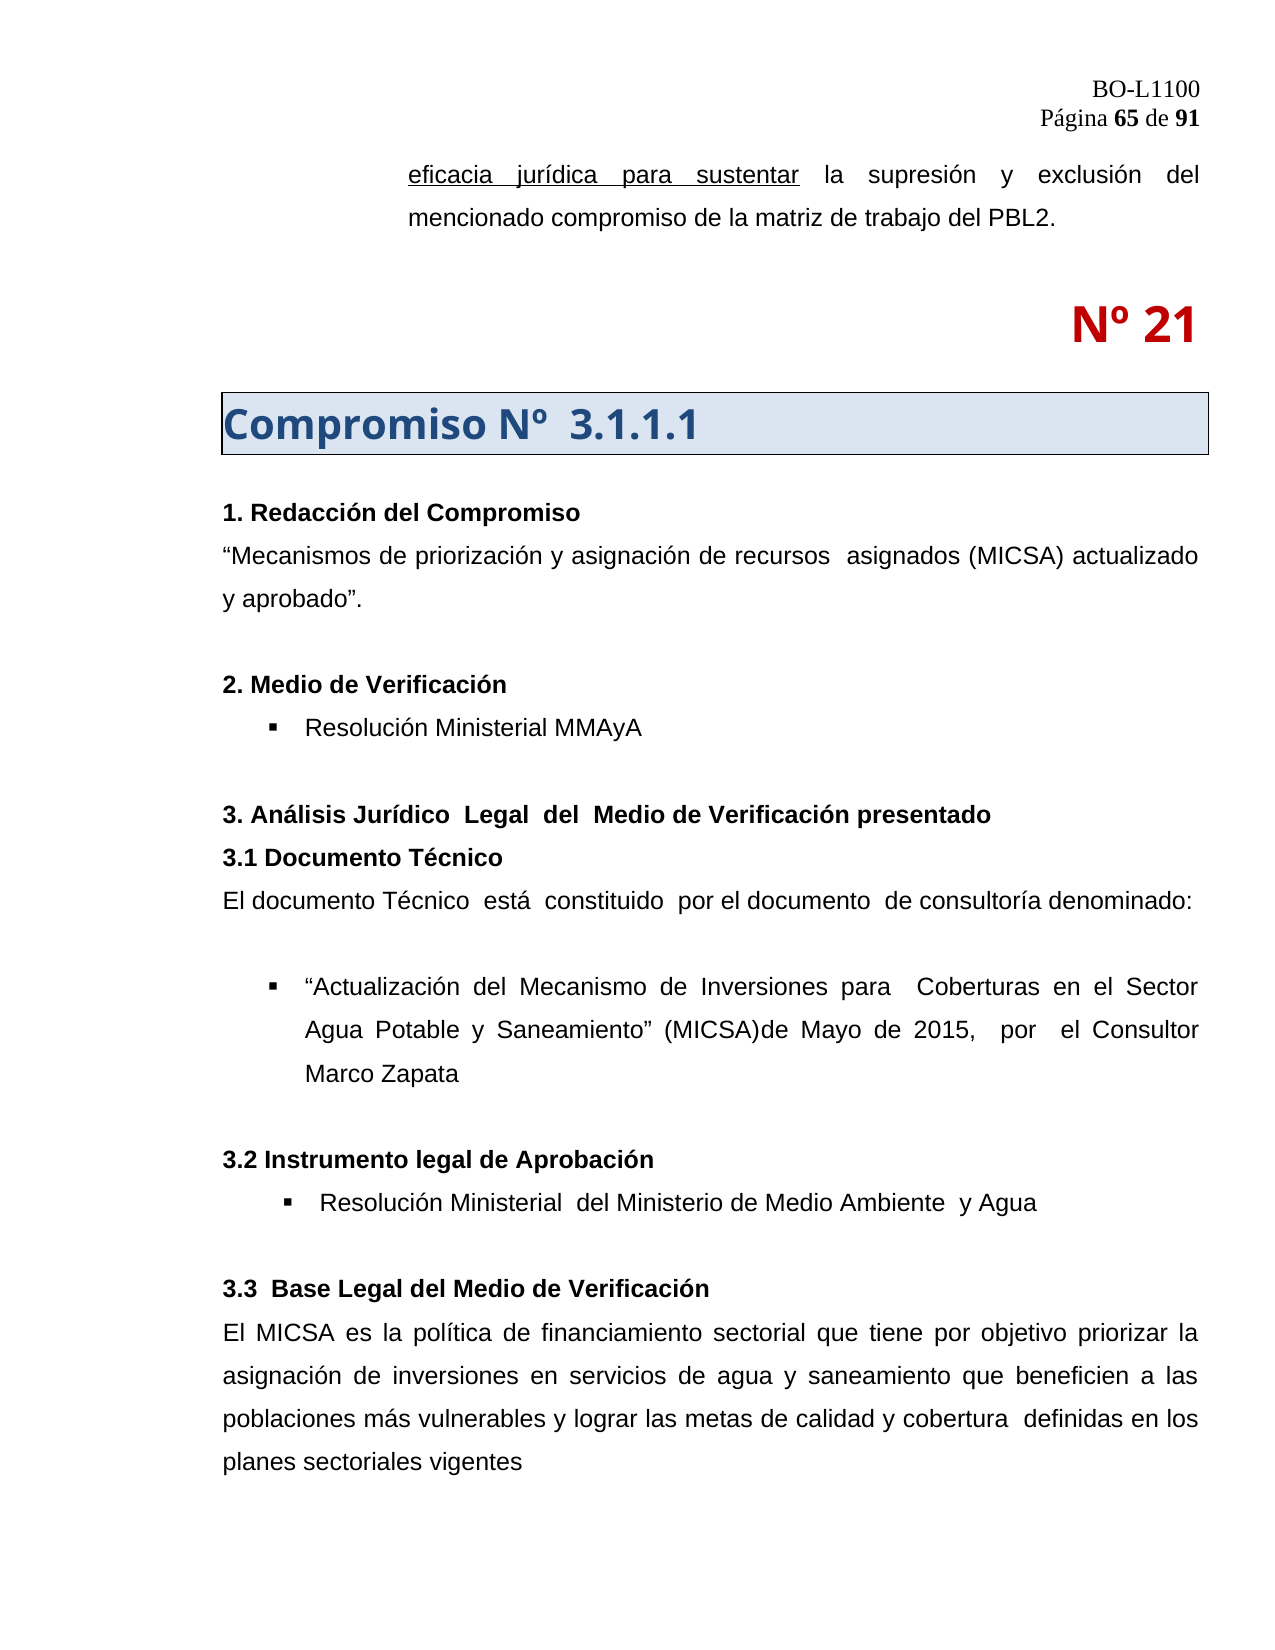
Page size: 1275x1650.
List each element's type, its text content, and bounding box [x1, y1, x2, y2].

text 3. Análisis Jurídico Legal del Medio de Verificación presentado [222, 800, 1200, 828]
text 1. Redacción del Compromiso [222, 498, 1200, 527]
text Nº 21 [222, 289, 1200, 358]
text El documento Técnico está constituido por el documento de consultoría denominado: [222, 886, 1200, 915]
text 3.2 Instrumento legal de Aprobación [222, 1145, 1200, 1174]
text 3.1 Documento Técnico [222, 843, 1200, 872]
list Resolución Ministerial del Ministerio de Medio Ambiente y Agua [282, 1188, 1200, 1217]
text Compromiso Nº 3.1.1.1 [223, 393, 1208, 454]
text “Mecanismos de priorización y asignación de recursos asignados (MICSA) actualizado y aprobado”. [222, 541, 1200, 613]
list El MICSA es la política de financiamiento sectorial que tiene por objetivo priorizar la asignación de inversiones en servicios de agua y saneamiento que beneficien a las poblaciones más vulnerables y lograr las metas de calidad y cobertura definidas en los planes sectoriales vigentes [222, 1317, 1200, 1476]
text 3.3 Base Legal del Medio de Verificación [222, 1274, 1200, 1303]
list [370, 160, 1200, 232]
list Resolución Ministerial MMAyA [267, 713, 1200, 742]
list “Actualización del Mecanismo de Inversiones para Coberturas en el Sector Agua Potable y Saneamiento” (MICSA)de Mayo de 2015, por el Consultor Marco Zapata [267, 972, 1200, 1087]
text 2. Medio de Verificación [222, 670, 1200, 699]
